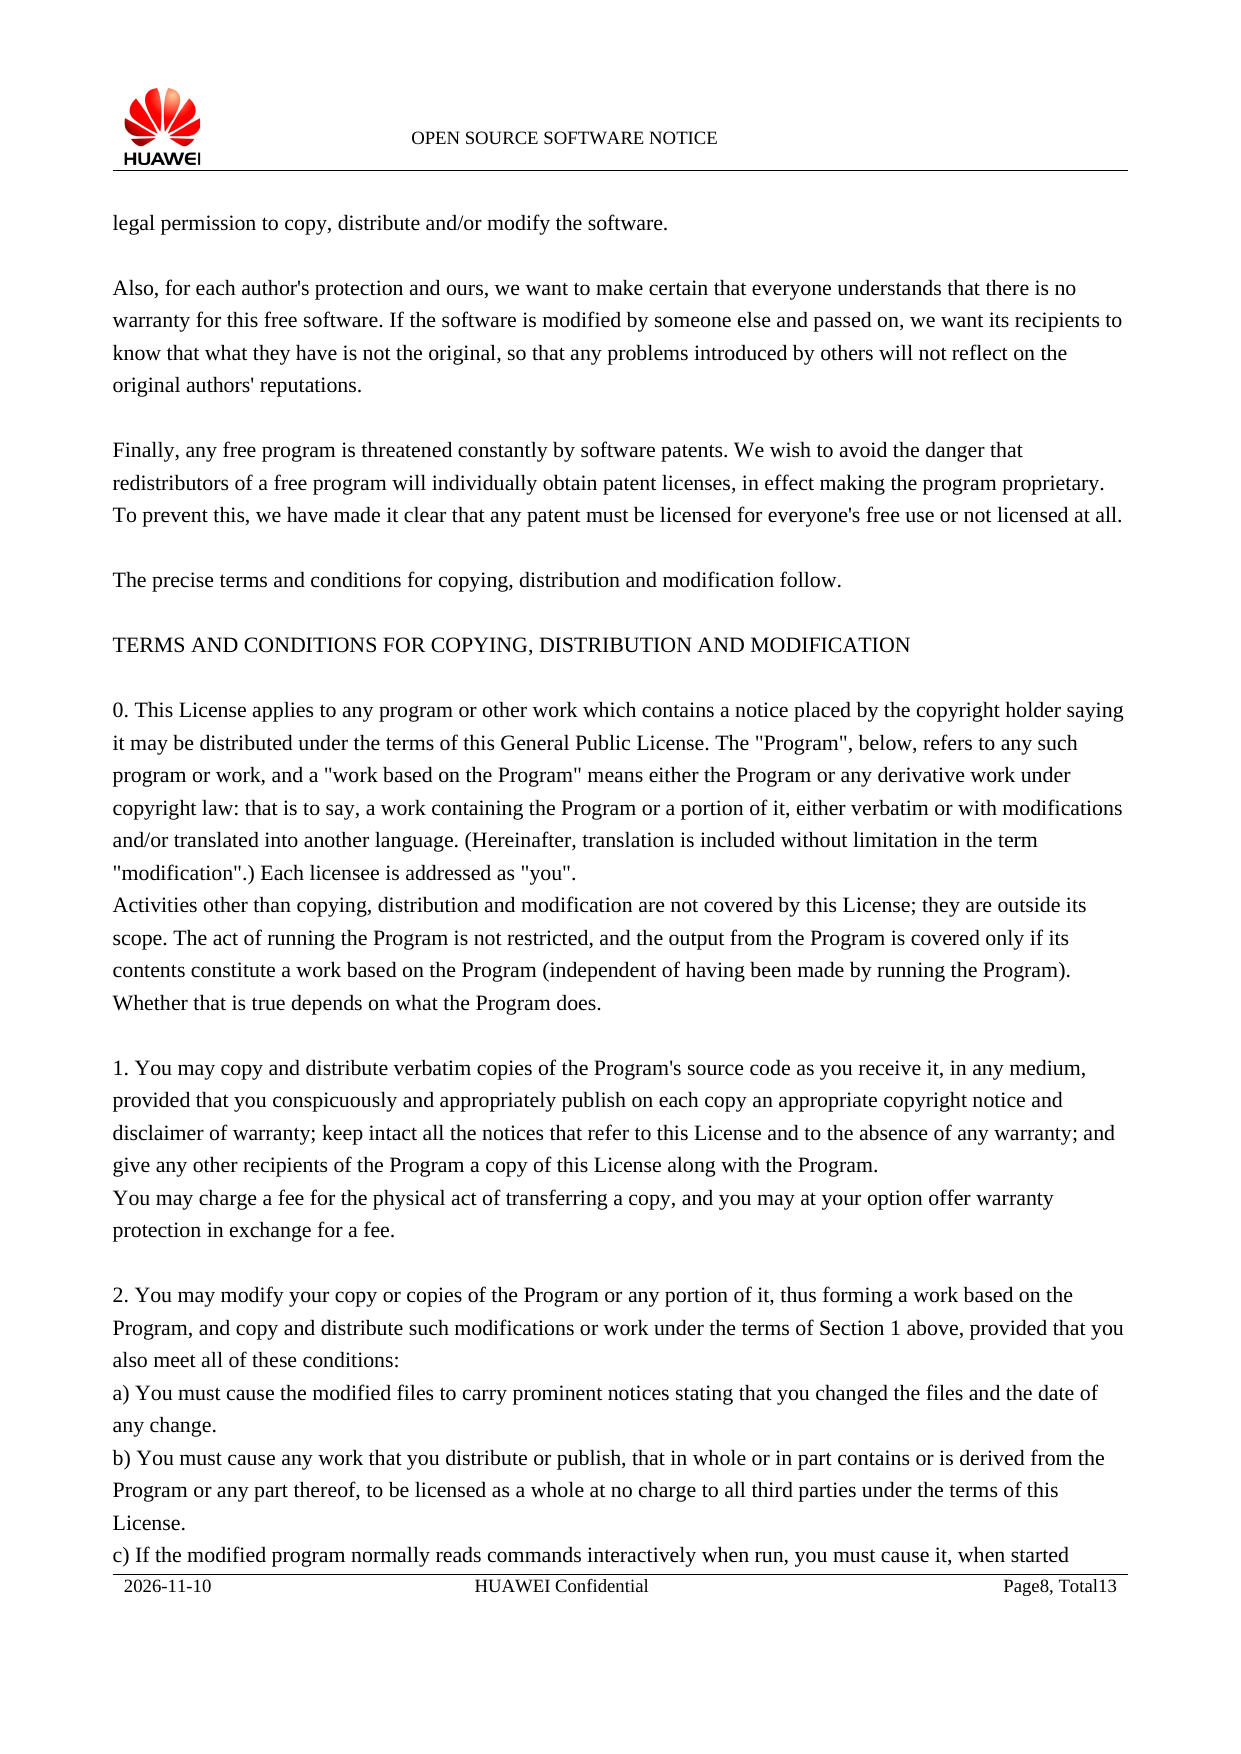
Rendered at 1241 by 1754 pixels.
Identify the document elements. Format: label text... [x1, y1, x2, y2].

text a) You must cause the modified files to carry prominent notices stating that you changed the files and the date of any change. [112, 1376, 1128, 1441]
text 1. You may copy and distribute verbatim copies of the Program's source code as you receive it, in any medium, provided that you conspicuously and appropriately publish on each copy an appropriate copyright notice and disclaimer of warranty; keep intact all the notices that refer to this License and to the absence of any warranty; and give any other recipients of the Program a copy of this License along with the Program. [112, 1051, 1128, 1181]
text TERMS AND CONDITIONS FOR COPYING, DISTRIBUTION AND MODIFICATION [112, 629, 1128, 661]
text 0. This License applies to any program or other work which contains a notice placed by the copyright holder saying it may be distributed under the terms of this General Public License. The "Program", below, refers to any such program or work, and a "work based on the Program" means either the Program or any derivative work under copyright law: that is to say, a work containing the Program or a portion of it, either verbatim or with modifications and/or translated into another language. (Hereinafter, translation is included without limitation in the term "modification".) Each licensee is addressed as "you". [112, 694, 1128, 889]
text The precise terms and conditions for copying, distribution and modification follow. [112, 564, 1128, 596]
text You may charge a fee for the physical act of transferring a copy, and you may at your option offer warranty protection in exchange for a fee. [112, 1181, 1128, 1246]
text Activities other than copying, distribution and modification are not covered by this License; they are outside its scope. The act of running the Program is not restricted, and the output from the Program is covered only if its contents constitute a work based on the Program (independent of having been made by running the Program). Whether that is true depends on what the Program does. [112, 889, 1128, 1019]
text Finally, any free program is threatened constantly by software patents. We wish to avoid the danger that redistributors of a free program will individually obtain patent licenses, in effect making the program proprietary. To prevent this, we have made it clear that any patent must be licensed for everyone's free use or not licensed at all. [112, 434, 1128, 531]
text 2. You may modify your copy or copies of the Program or any portion of it, thus forming a work based on the Program, and copy and distribute such modifications or work under the terms of Section 1 above, provided that you also meet all of these conditions: [112, 1279, 1128, 1376]
text b) You must cause any work that you distribute or publish, that in whole or in part contains or is derived from the Program or any part thereof, to be licensed as a whole at no charge to all third parties under the terms of this License. [112, 1441, 1128, 1539]
picture [124, 88, 201, 165]
text Also, for each author's protection and ours, we want to make certain that everyone understands that there is no warranty for this free software. If the software is modified by someone else and passed on, we want its recipients to know that what they have is not the original, so that any problems introduced by others will not reflect on the original authors' reputations. [112, 271, 1128, 401]
